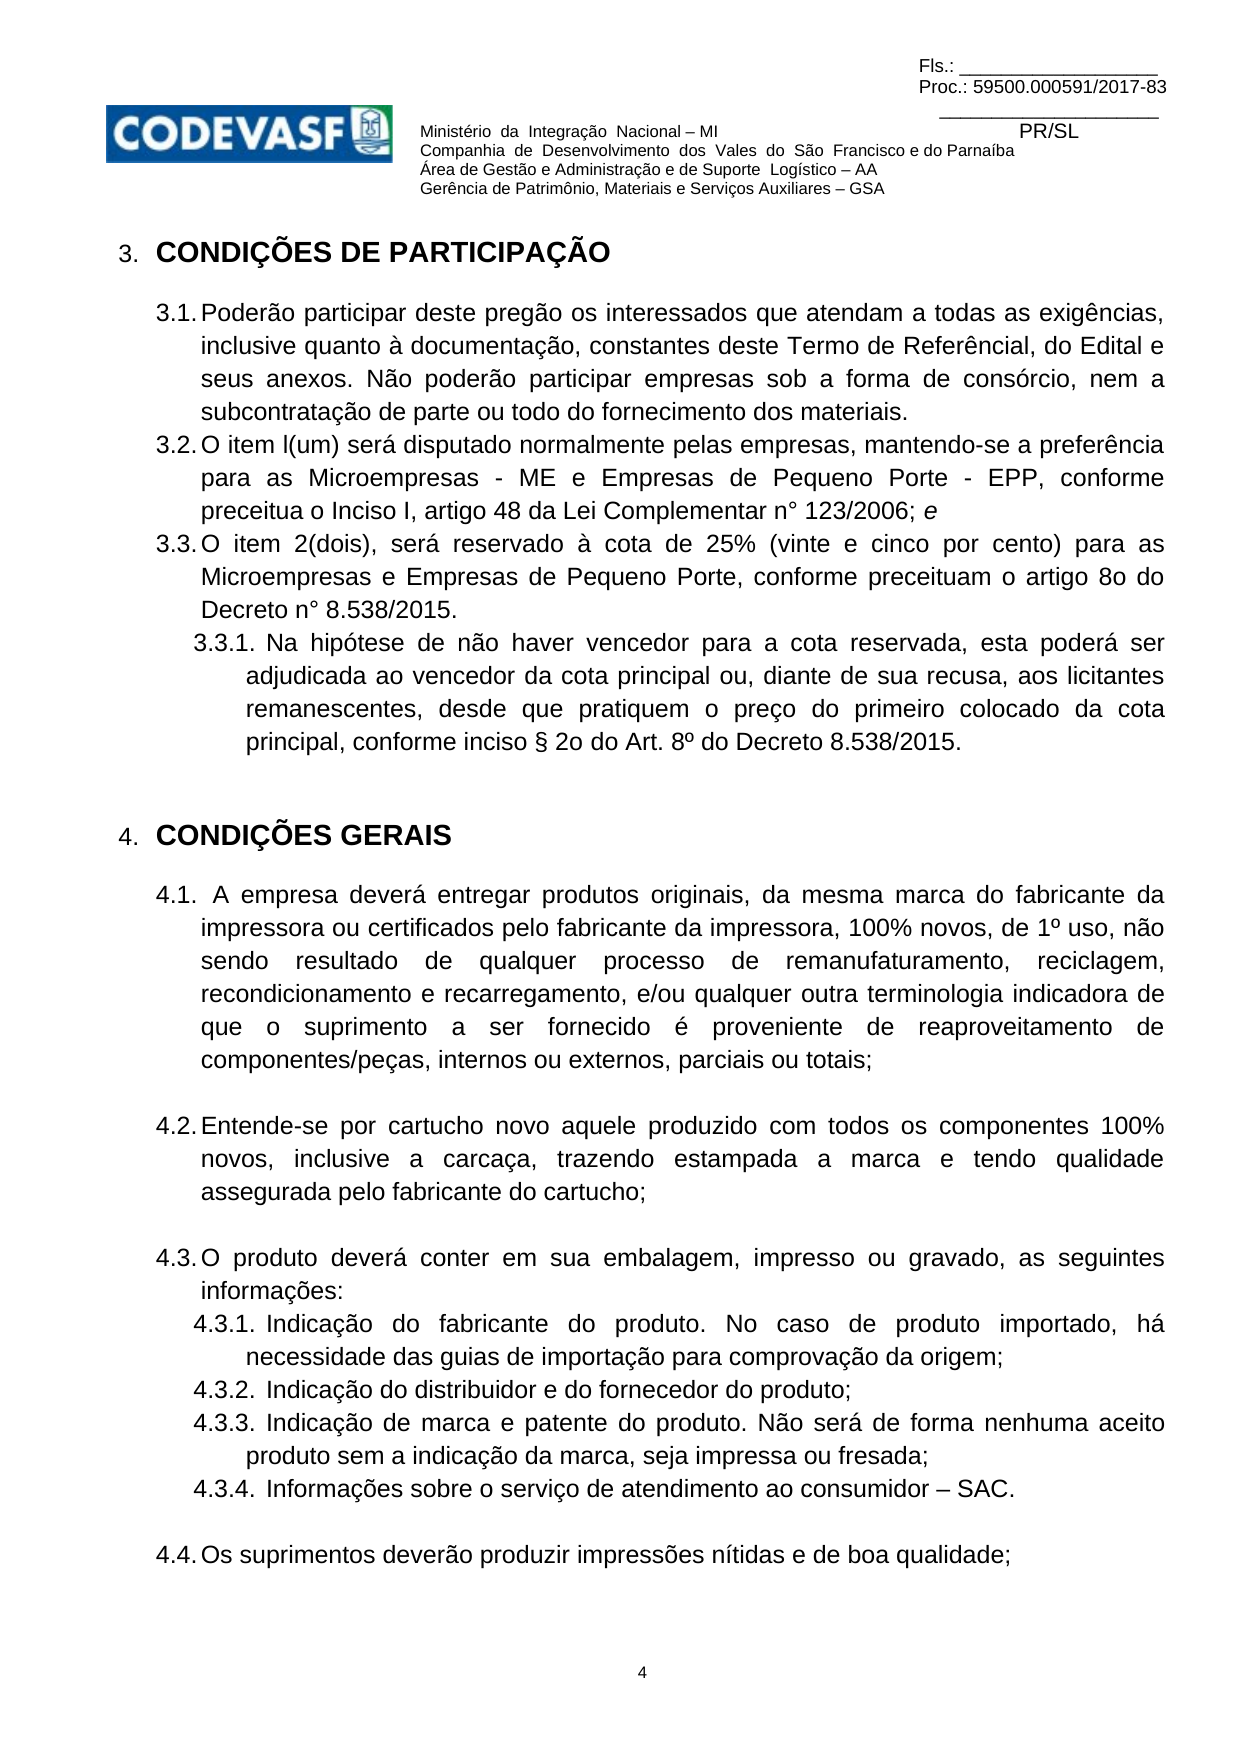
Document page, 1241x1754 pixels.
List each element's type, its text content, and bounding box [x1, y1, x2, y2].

list O item 2(dois), será reservado à cota de 25% (vinte e cinco por cento) para as Microempresas e Empresas de Pequeno Porte, conforme preceituam o artigo 8o do Decreto n° 8.538/2015. [156, 529, 1166, 624]
list CONDIÇÕES DE PARTICIPAÇÃO [118, 236, 1166, 269]
list Na hipótese de não haver vencedor para a cota reservada, esta poderá ser adjudicada ao vencedor da cota principal ou, diante de sua recusa, aos licitantes remanescentes, desde que pratiquem o preço do primeiro colocado da cota principal, conforme inciso § 2o do Art. 8º do Decreto 8.538/2015. [193, 628, 1166, 756]
list Poderão participar deste pregão os interessados que atendam a todas as exigências, inclusive quanto à documentação, constantes deste Termo de Referêncial, do Edital e seus anexos. Não poderão participar empresas sob a forma de consórcio, nem a subcontratação de parte ou todo do fornecimento dos materiais. [156, 298, 1166, 426]
list Entende-se por cartucho novo aquele produzido com todos os componentes 100% novos, inclusive a carcaça, trazendo estampada a marca e tendo qualidade assegurada pelo fabricante do cartucho; [156, 1111, 1166, 1206]
list A empresa deverá entregar produtos originais, da mesma marca do fabricante da impressora ou certificados pelo fabricante da impressora, 100% novos, de 1º uso, não sendo resultado de qualquer processo de remanufaturamento, reciclagem, recondicionamento e recarregamento, e/ou qualquer outra terminologia indicadora de que o suprimento a ser fornecido é proveniente de reaproveitamento de componentes/peças, internos ou externos, parciais ou totais; [156, 880, 1166, 1074]
list CONDIÇÕES GERAIS [118, 818, 1166, 851]
picture [106, 105, 393, 163]
list O item l(um) será disputado normalmente pelas empresas, mantendo-se a preferência para as Microempresas - ME e Empresas de Pequeno Porte - EPP, conforme preceitua o Inciso I, artigo 48 da Lei Complementar n° 123/2006; e [156, 430, 1166, 525]
list Indicação do distribuidor e do fornecedor do produto; [193, 1375, 1166, 1404]
list Indicação do fabricante do produto. No caso de produto importado, há necessidade das guias de importação para comprovação da origem; [193, 1309, 1166, 1371]
list Informações sobre o serviço de atendimento ao consumidor – SAC. [193, 1474, 1166, 1503]
list Indicação de marca e patente do produto. Não será de forma nenhuma aceito produto sem a indicação da marca, seja impressa ou fresada; [193, 1408, 1166, 1470]
list Os suprimentos deverão produzir impressões nítidas e de boa qualidade; [156, 1540, 1166, 1569]
list O produto deverá conter em sua embalagem, impresso ou gravado, as seguintes informações: [156, 1243, 1166, 1305]
